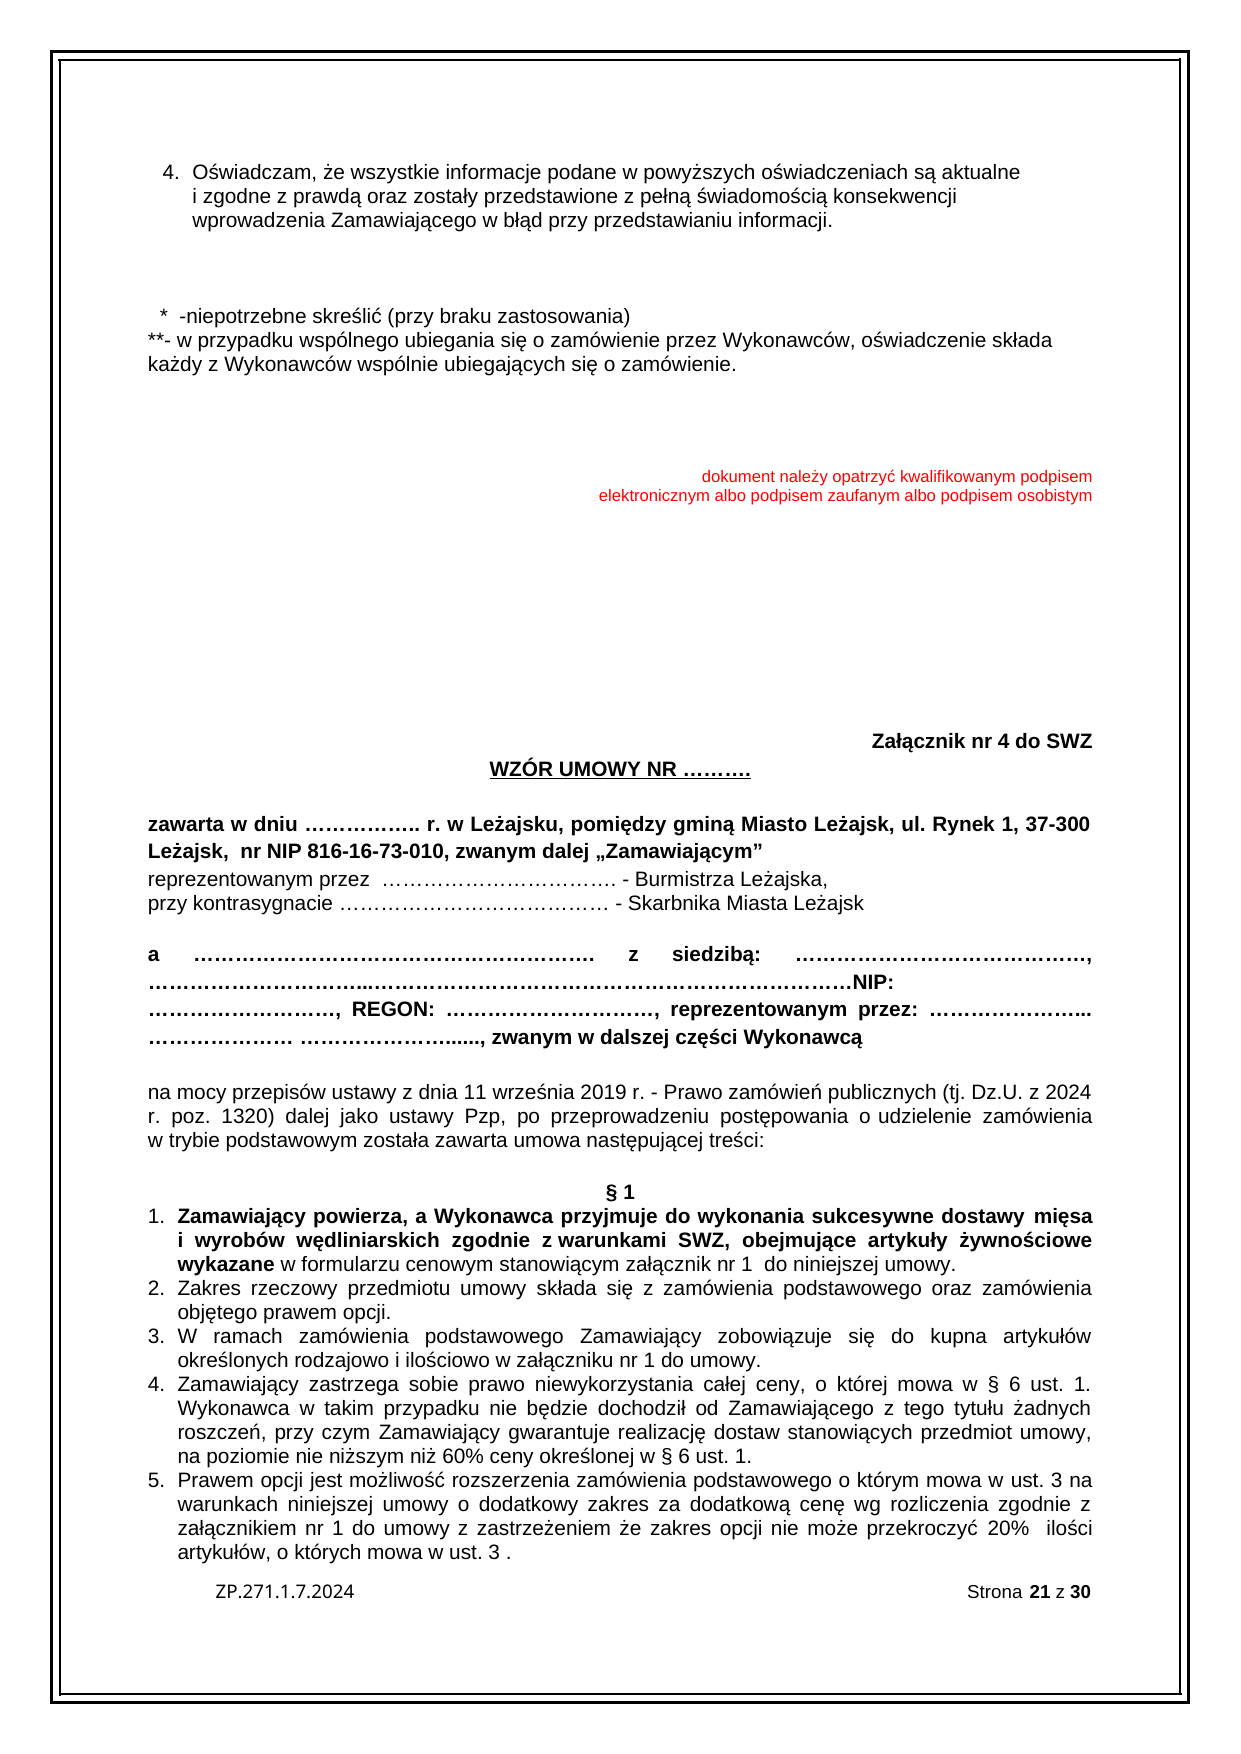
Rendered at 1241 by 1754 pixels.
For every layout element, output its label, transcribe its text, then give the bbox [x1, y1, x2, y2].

text **- w przypadku wspólnego ubiegania się o zamówienie przez Wykonawców, oświadczenie składa każdy z Wykonawców wspólnie ubiegających się o zamówienie. [148, 328, 1092, 376]
text Załącznik nr 4 do SWZ [148, 729, 1092, 753]
list Zakres rzeczowy przedmiotu umowy składa się z zamówienia podstawowego oraz zamówienia objętego prawem opcji. [148, 1276, 1092, 1324]
text WZÓR UMOWY NR ………. [148, 757, 1092, 781]
list Zamawiający zastrzega sobie prawo niewykorzystania całej ceny, o której mowa w § 6 ust. 1. Wykonawca w takim przypadku nie będzie dochodził od Zamawiającego z tego tytułu żadnych roszczeń, przy czym Zamawiający gwarantuje realizację dostaw stanowiących przedmiot umowy, na poziomie nie niższym niż 60% ceny określonej w § 6 ust. 1. [148, 1372, 1092, 1468]
text * -niepotrzebne skreślić (przy braku zastosowania) [148, 304, 1092, 328]
text na mocy przepisów ustawy z dnia 11 września 2019 r. - Prawo zamówień publicznych (tj. Dz.U. z 2024 r. poz. 1320) dalej jako ustawy Pzp, po przeprowadzeniu postępowania o udzielenie zamówienia w trybie podstawowym została zawarta umowa następującej treści: [148, 1079, 1092, 1151]
list W ramach zamówienia podstawowego Zamawiający zobowiązuje się do kupna artykułów określonych rodzajowo i ilościowo w załączniku nr 1 do umowy. [148, 1324, 1092, 1372]
list Zamawiający powierza, a Wykonawca przyjmuje do wykonania sukcesywne dostawy mięsa i wyrobów wędliniarskich zgodnie z warunkami SWZ, obejmujące artykuły żywnościowe wykazane w formularzu cenowym stanowiącym załącznik nr 1 do niniejszej umowy. [148, 1204, 1092, 1276]
text przy kontrasygnacie ………………………………… - Skarbnika Miasta Leżajsk [148, 891, 1092, 914]
text reprezentowanym przez ……………………………. - Burmistrza Leżajska, [148, 867, 1092, 891]
list Prawem opcji jest możliwość rozszerzenia zamówienia podstawowego o którym mowa w ust. 3 na warunkach niniejszej umowy o dodatkowy zakres za dodatkową cenę wg rozliczenia zgodnie z załącznikiem nr 1 do umowy z zastrzeżeniem że zakres opcji nie może przekroczyć 20% ilości artykułów, o których mowa w ust. 3 . [148, 1468, 1092, 1563]
text a …………………………………………………. z siedzibą: ……………………………………, …………………………...……………………………………………………………NIP: ………………………, REGON: …………………………, reprezentowanym przez: …………………...………………… …………………......, zwanym w dalszej części Wykonawcą [148, 942, 1092, 1048]
list Oświadczam, że wszystkie informacje podane w powyższych oświadczeniach są aktualne i zgodne z prawdą oraz zostały przedstawione z pełną świadomością konsekwencji wprowadzenia Zamawiającego w błąd przy przedstawianiu informacji. [162, 160, 1092, 232]
text § 1 [148, 1180, 1092, 1204]
text zawarta w dniu …………….. r. w Leżajsku, pomiędzy gminą Miasto Leżajsk, ul. Rynek 1, 37-300 Leżajsk, nr NIP 816-16-73-010, zwanym dalej „Zamawiającym” [148, 812, 1092, 863]
text dokument należy opatrzyć kwalifikowanym podpisem elektronicznym albo podpisem zaufanym albo podpisem osobistym [204, 467, 1092, 505]
